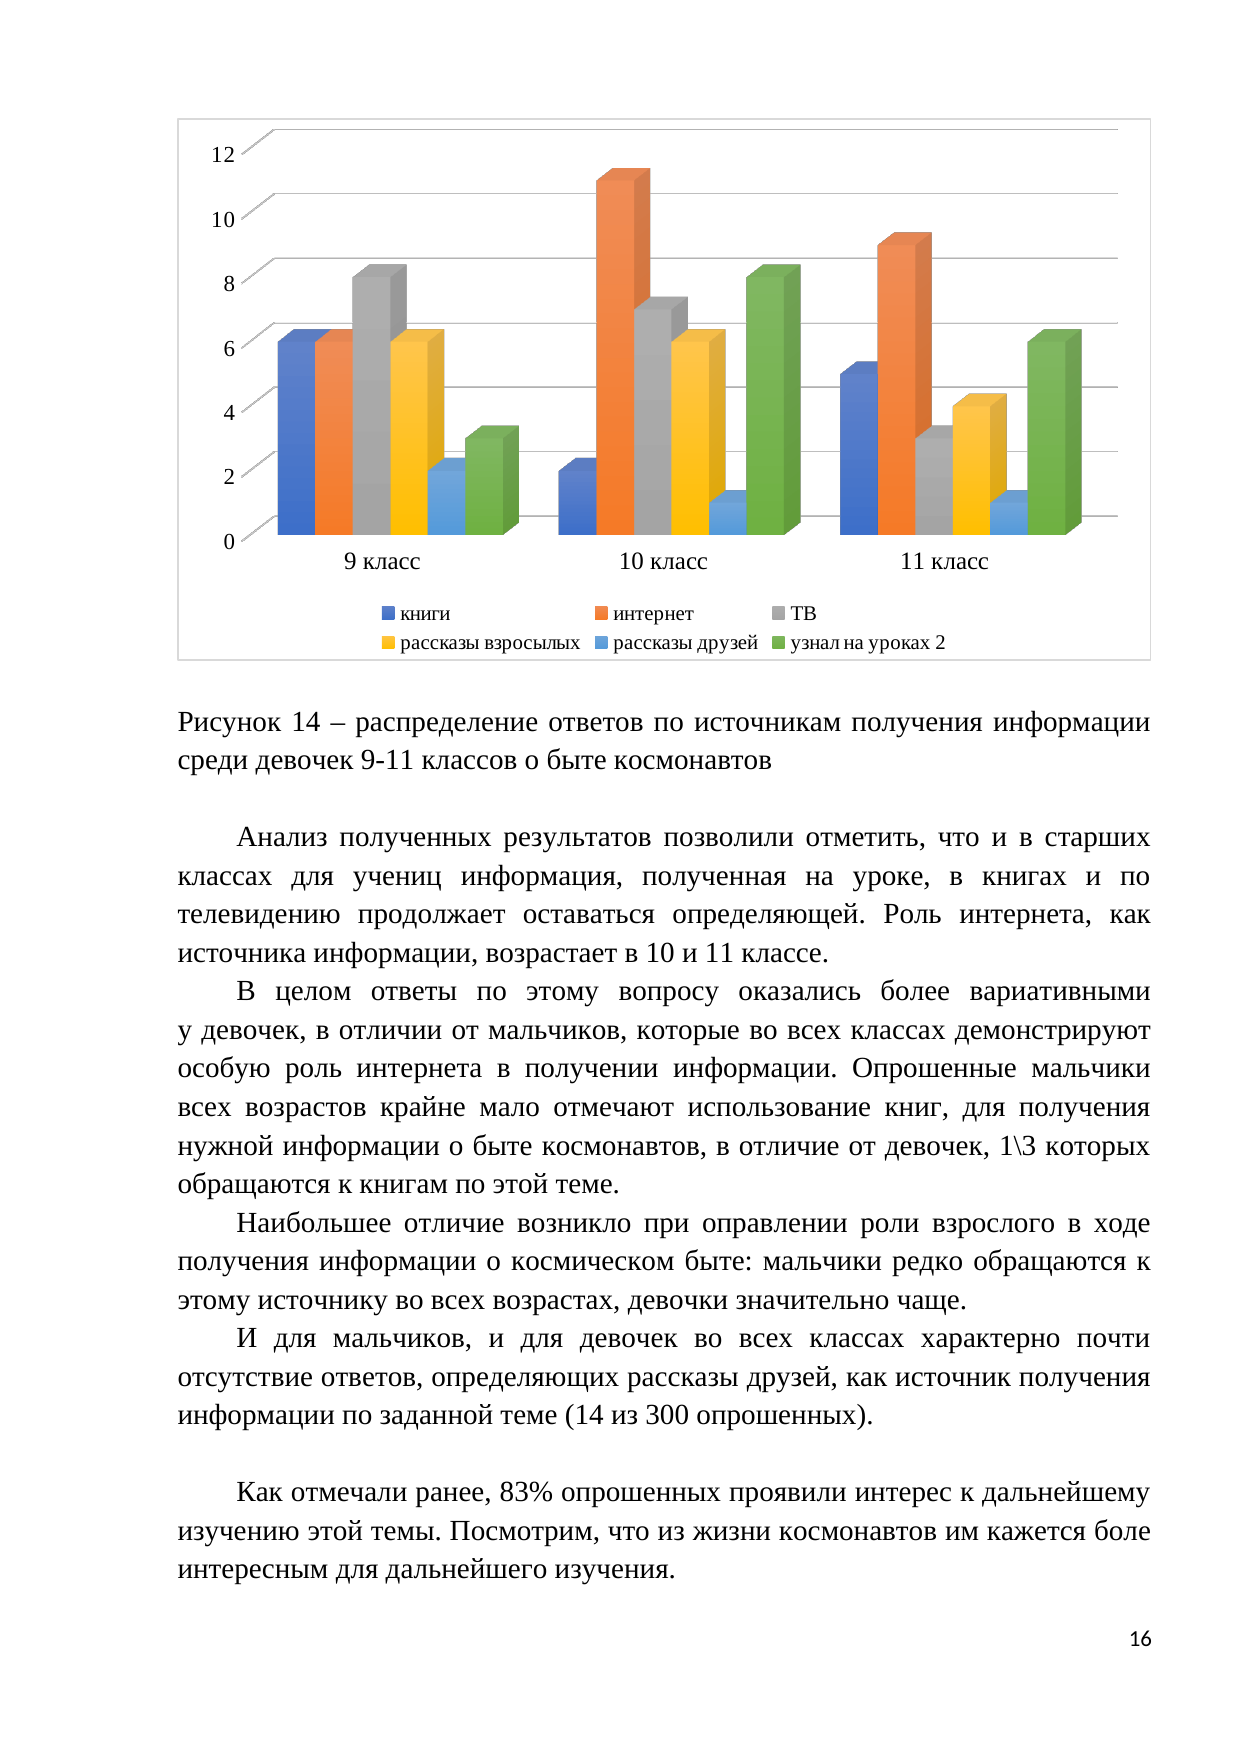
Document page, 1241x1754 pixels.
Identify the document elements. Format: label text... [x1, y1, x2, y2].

text В целом ответы по этому вопросу оказались более вариативными у девочек, в отличии от мальчиков, которые во всех классах демонстрируют особую роль интернета в получении информации. Опрошенные мальчики всех возрастов крайне мало отмечают использование книг, для получения нужной информации о быте космонавтов, в отличие от девочек, 1\3 которых обращаются к книгам по этой теме. [177, 973, 1152, 1200]
text Рисунок 14 – распределение ответов по источникам получения информации среди девочек 9-11 классов о быте космонавтов [177, 704, 1152, 776]
text Как отмечали ранее, 83% опрошенных проявили интерес к дальнейшему изучению этой темы. Посмотрим, что из жизни космонавтов им кажется боле интересным для дальнейшего изучения. [177, 1474, 1152, 1585]
text Анализ полученных результатов позволили отметить, что и в старших классах для учениц информация, полученная на уроке, в книгах и по телевидению продолжает оставаться определяющей. Роль интернета, как источника информации, возрастает в 10 и 11 классе. [177, 819, 1152, 968]
text И для мальчиков, и для девочек во всех классах характерно почти отсутствие ответов, определяющих рассказы друзей, как источник получения информации по заданной теме (14 из 300 опрошенных). [177, 1320, 1152, 1431]
text Наибольшее отличие возникло при оправлении роли взрослого в ходе получения информации о космическом быте: мальчики редко обращаются к этому источнику во всех возрастах, девочки значительно чаще. [177, 1205, 1152, 1315]
